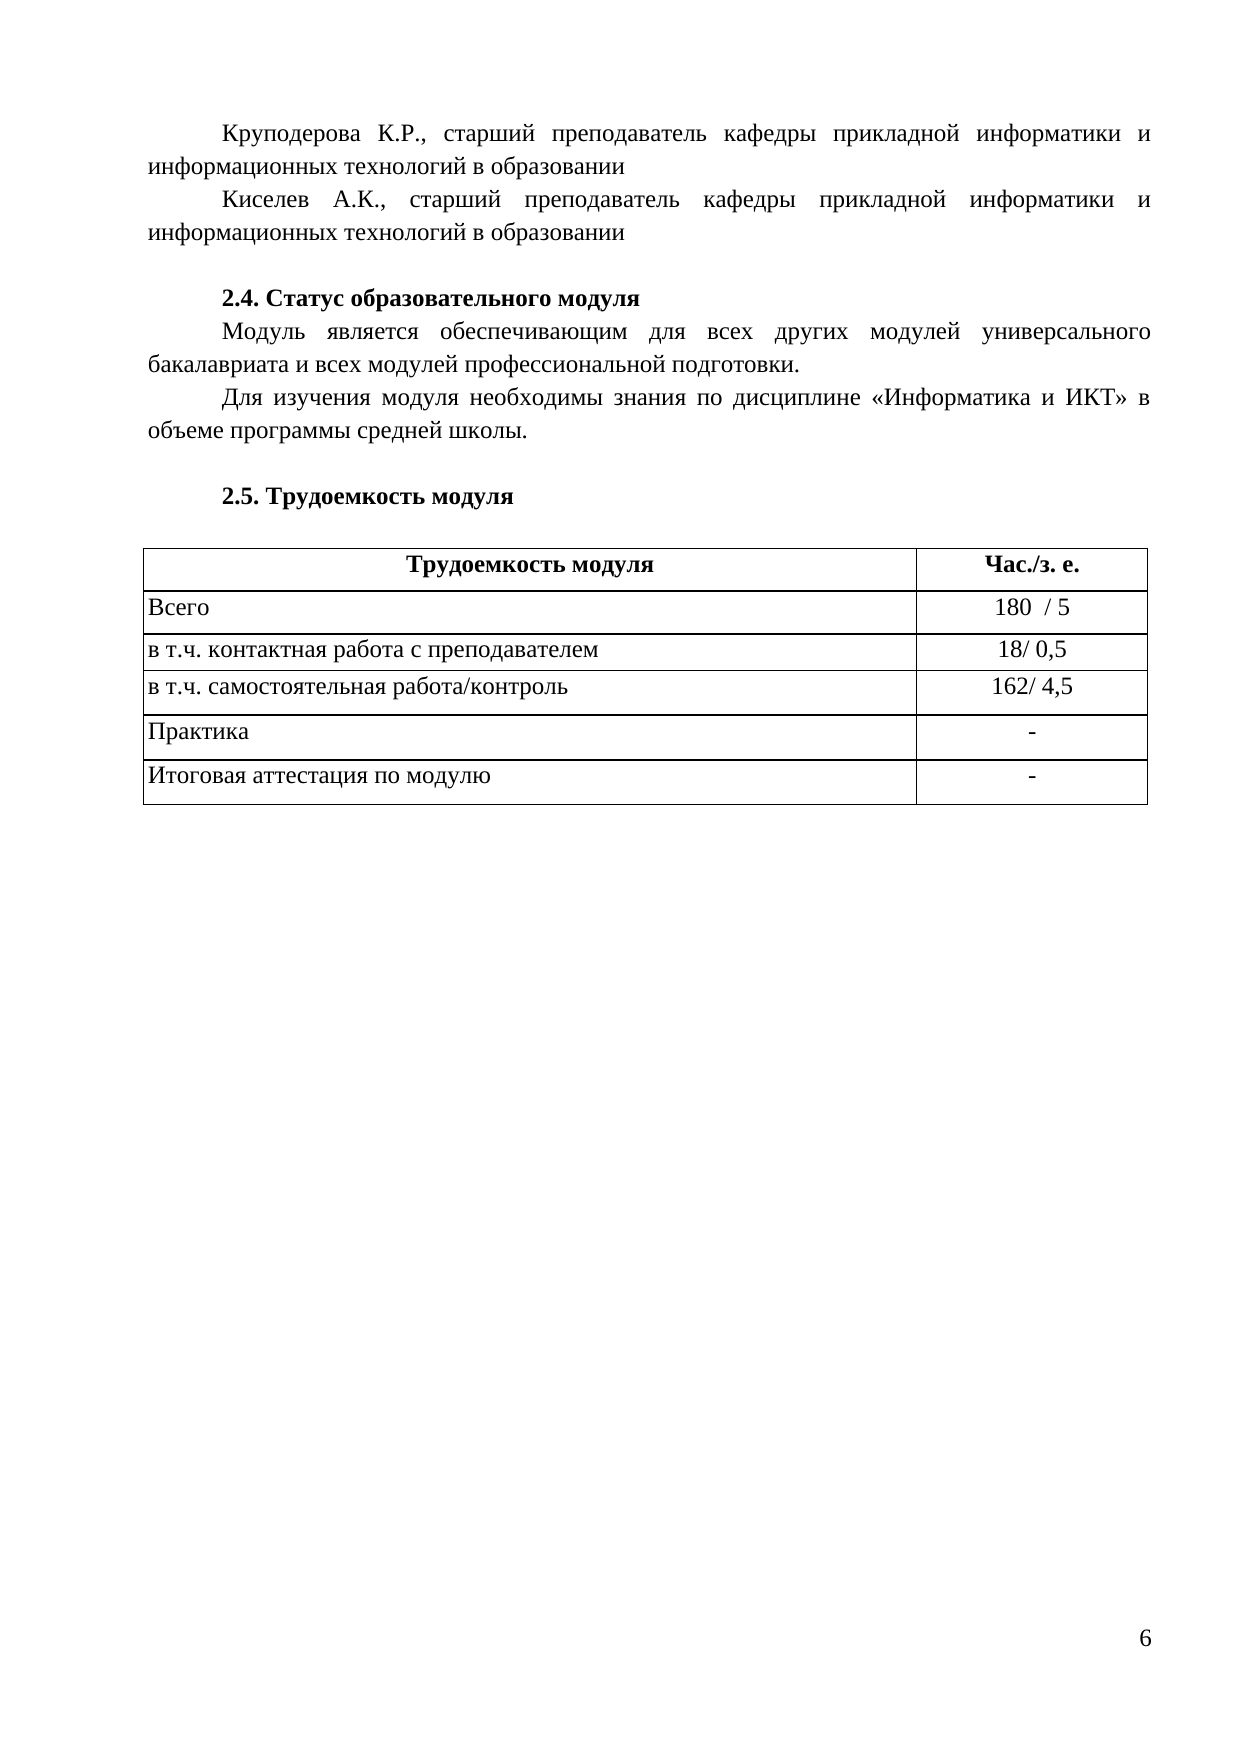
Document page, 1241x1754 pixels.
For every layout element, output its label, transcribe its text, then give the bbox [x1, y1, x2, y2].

table_cell - [917, 761, 1147, 803]
table_cell Практика [144, 716, 916, 759]
text 2.5. Трудоемкость модуля [148, 481, 1138, 510]
text 2.4. Статус образовательного модуля [148, 283, 1152, 312]
table_cell 162/ 4,5 [917, 671, 1147, 714]
table_header Час./з. е. [917, 549, 1147, 590]
text Киселев А.К., старший преподаватель кафедры прикладной информатики и информационных технологий в образовании [148, 184, 1152, 246]
table_cell в т.ч. контактная работа с преподавателем [144, 635, 916, 670]
table_cell - [917, 716, 1147, 759]
table_cell 18/ 0,5 [917, 635, 1147, 670]
table_cell Всего [144, 592, 916, 633]
text Для изучения модуля необходимы знания по дисциплине «Информатика и ИКТ» в объеме программы средней школы. [148, 382, 1152, 444]
text Модуль является обеспечивающим для всех других модулей универсального бакалавриата и всех модулей профессиональной подготовки. [148, 316, 1152, 378]
table_cell в т.ч. самостоятельная работа/контроль [144, 671, 916, 714]
table_cell Итоговая аттестация по модулю [144, 761, 916, 803]
text Круподерова К.Р., старший преподаватель кафедры прикладной информатики и информационных технологий в образовании [148, 118, 1152, 180]
table_cell 180 / 5 [917, 592, 1147, 633]
table_header Трудоемкость модуля [144, 549, 916, 590]
